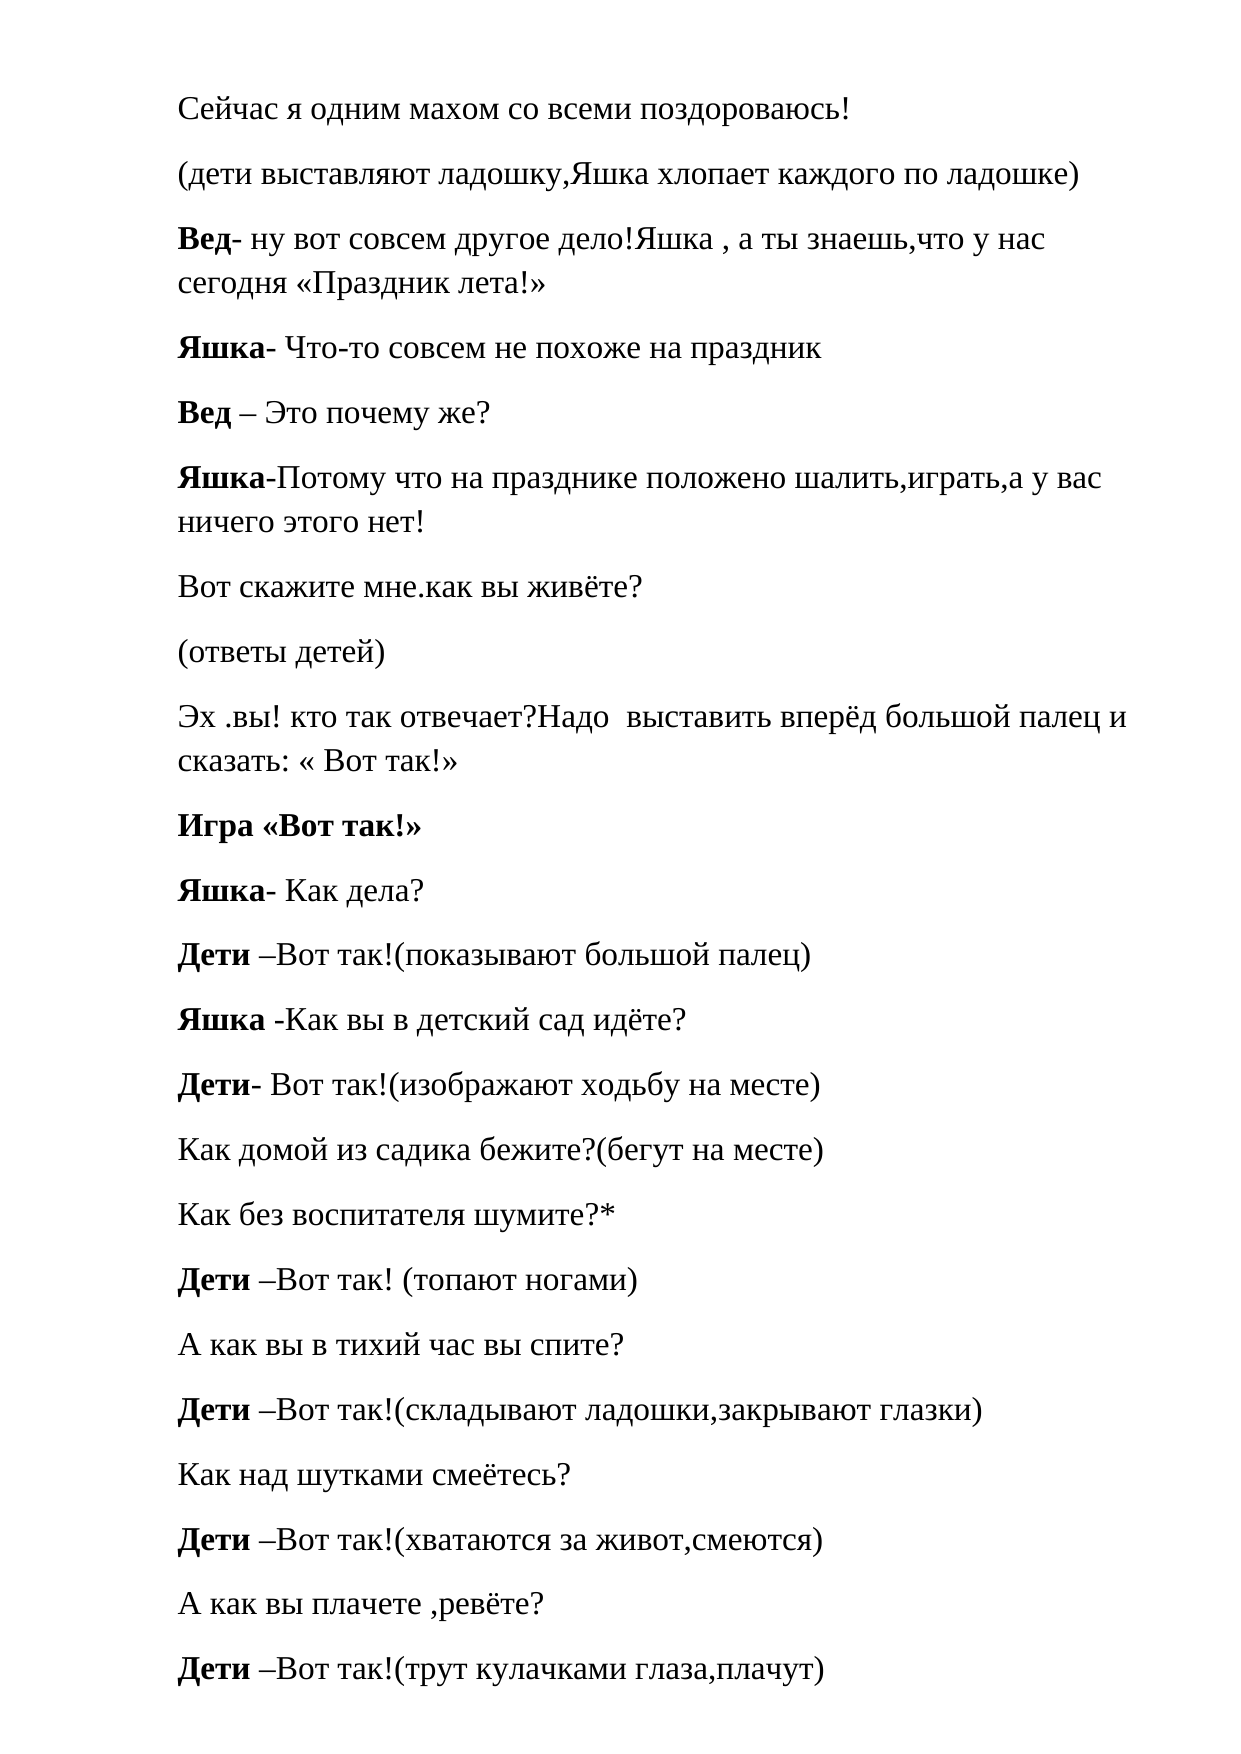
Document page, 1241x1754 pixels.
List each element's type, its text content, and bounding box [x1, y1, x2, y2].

text Дети- Вот так!(изображают ходьбу на месте) [177, 1064, 1152, 1103]
text А как вы в тихий час вы спите? [177, 1324, 1152, 1362]
text Дети –Вот так!(трут кулачками глаза,плачут) [177, 1648, 1152, 1687]
text Как без воспитателя шумите?* [177, 1194, 1152, 1233]
text Вед- ну вот совсем другое дело!Яшка , а ты знаешь,что у нас сегодня «Праздник лета!» [177, 218, 1152, 301]
text Сейчас я одним махом со всеми поздороваюсь! [177, 89, 1152, 127]
text Дети –Вот так!(показывают большой палец) [177, 935, 1152, 973]
text Дети –Вот так!(хватаются за живот,смеются) [177, 1519, 1152, 1557]
text Яшка- Как дела? [177, 870, 1152, 908]
text Дети –Вот так!(складывают ладошки,закрывают глазки) [177, 1389, 1152, 1427]
text Яшка- Что-то совсем не похоже на праздник [177, 327, 1152, 366]
text Вед – Это почему же? [177, 392, 1152, 431]
text (дети выставляют ладошку,Яшка хлопает каждого по ладошке) [177, 153, 1152, 192]
text Яшка -Как вы в детский сад идёте? [177, 999, 1152, 1038]
text Как домой из садика бежите?(бегут на месте) [177, 1129, 1152, 1168]
text Эх .вы! кто так отвечает?Надо выставить вперёд большой палец и сказать: « Вот так!» [177, 696, 1152, 778]
text Вот скажите мне.как вы живёте? [177, 566, 1152, 604]
text Игра «Вот так!» [177, 805, 1152, 843]
text Яшка-Потому что на празднике положено шалить,играть,а у вас ничего этого нет! [177, 457, 1152, 539]
text А как вы плачете ,ревёте? [177, 1584, 1152, 1622]
text Дети –Вот так! (топают ногами) [177, 1259, 1152, 1297]
text Как над шутками смеётесь? [177, 1454, 1152, 1492]
text (ответы детей) [177, 631, 1152, 669]
